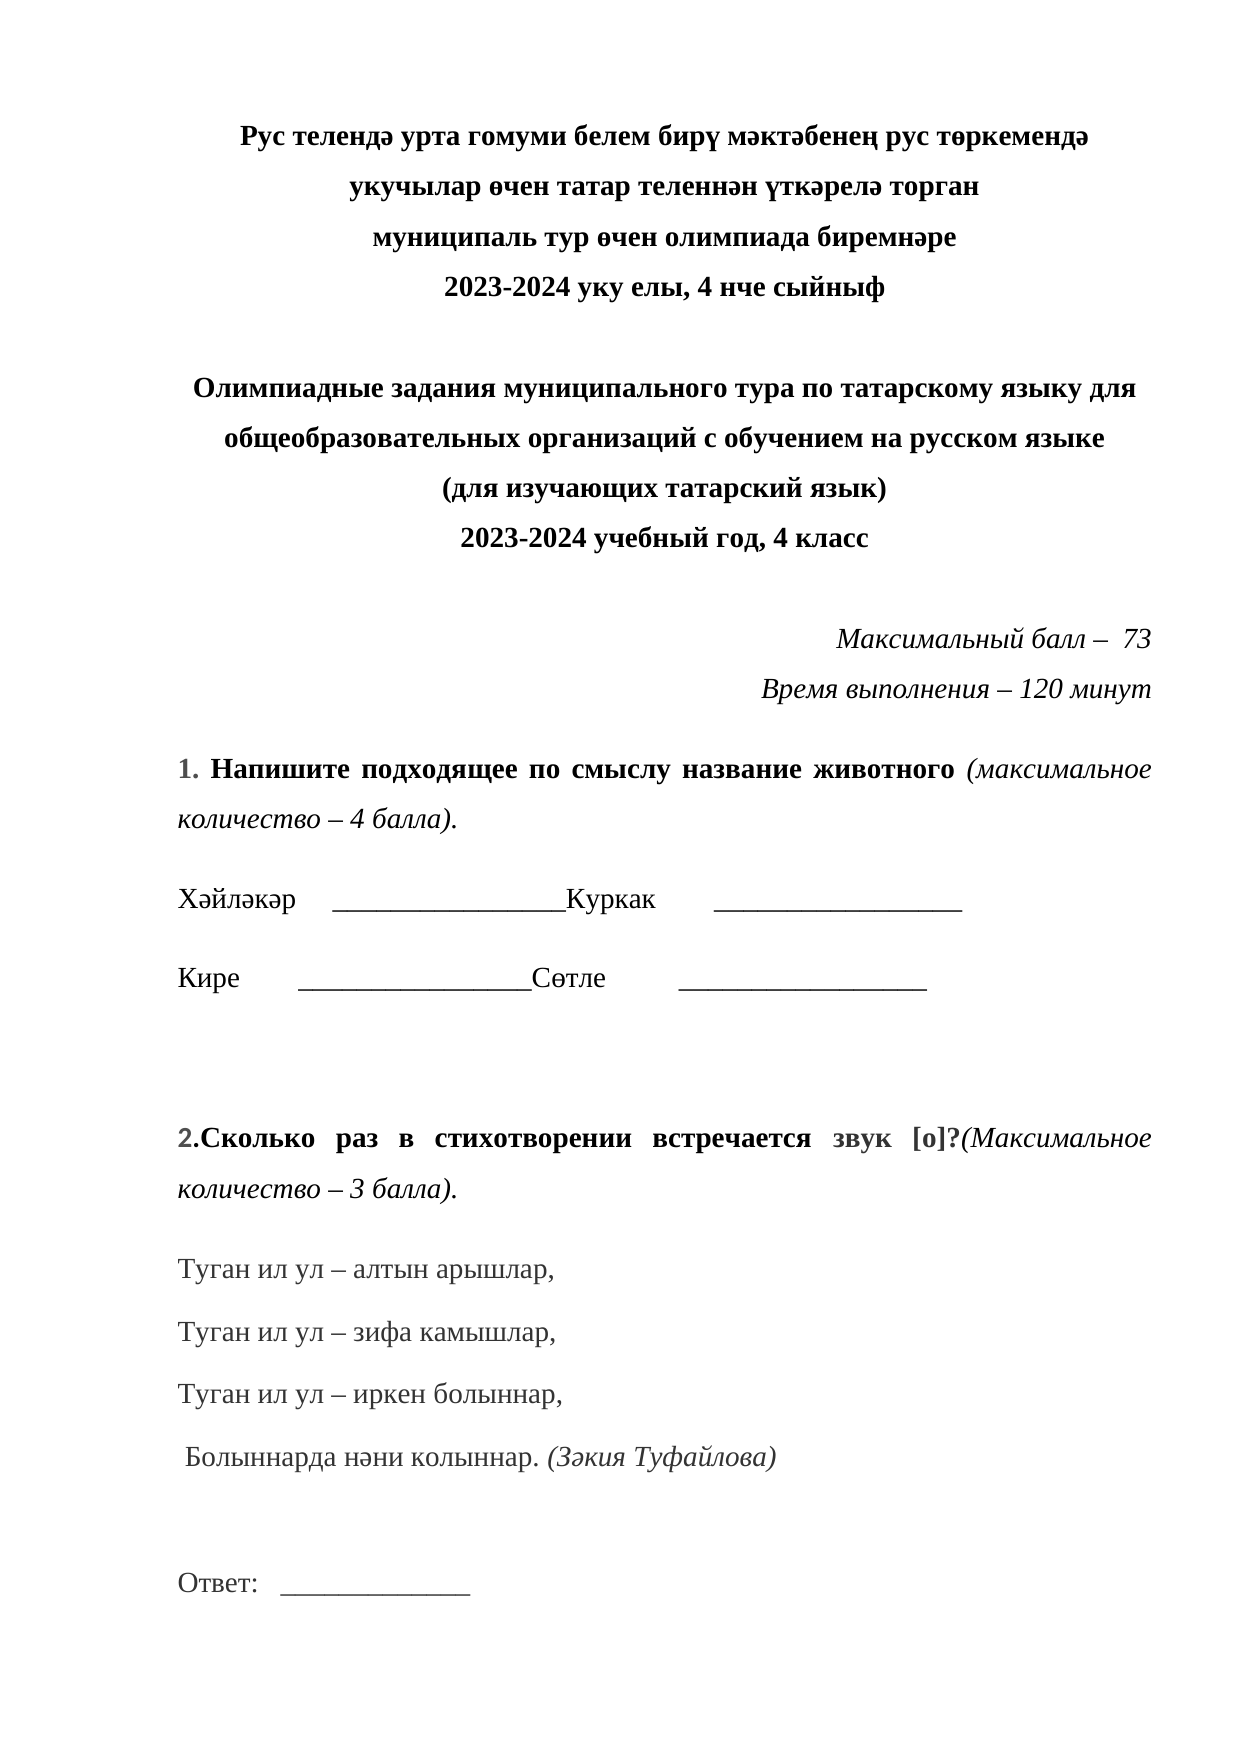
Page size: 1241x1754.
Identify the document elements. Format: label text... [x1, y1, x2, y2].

text (для изучающих татарский язык) [177, 470, 1152, 504]
text Олимпиадные задания муниципального тура по татарскому языку для общеобразовательных организаций с обучением на русском языке [177, 370, 1152, 453]
text 1. Напишите подходящее по смыслу название животного (максимальное количество – 4 балла). [177, 751, 1152, 835]
text Время выполнения – 120 минут [177, 672, 1152, 705]
text 2023-2024 учебный год, 4 класс [177, 521, 1152, 554]
text Туган ил ул – зифа камышлар, [177, 1314, 1152, 1347]
text Туган ил ул – алтын арышлар, [177, 1251, 1152, 1285]
text Болыннарда нәни колыннар. (Зәкия Туфайлова) [177, 1439, 1152, 1473]
text Хәйләкәр ________________Куркак _________________ [177, 881, 1152, 914]
text 2023-2024 уку елы, 4 нче сыйныф [177, 269, 1152, 303]
text Рус телендә урта гомуми белем бирү мәктәбенең рус төркемендә укучылар өчен татар теленнән үткәрелә торган [177, 118, 1152, 202]
text Туган ил ул – иркен болыннар, [177, 1377, 1152, 1410]
text Максимальный балл – 73 [177, 621, 1152, 655]
text 2.Сколько раз в стихотворении встречается звук [о]?(Максимальное количество – 3 балла). [177, 1119, 1152, 1205]
text Ответ: _____________ [177, 1565, 1152, 1598]
text Кире ________________Сөтле _________________ [177, 960, 1152, 994]
text муниципаль тур өчен олимпиада биремнәре [177, 219, 1152, 252]
